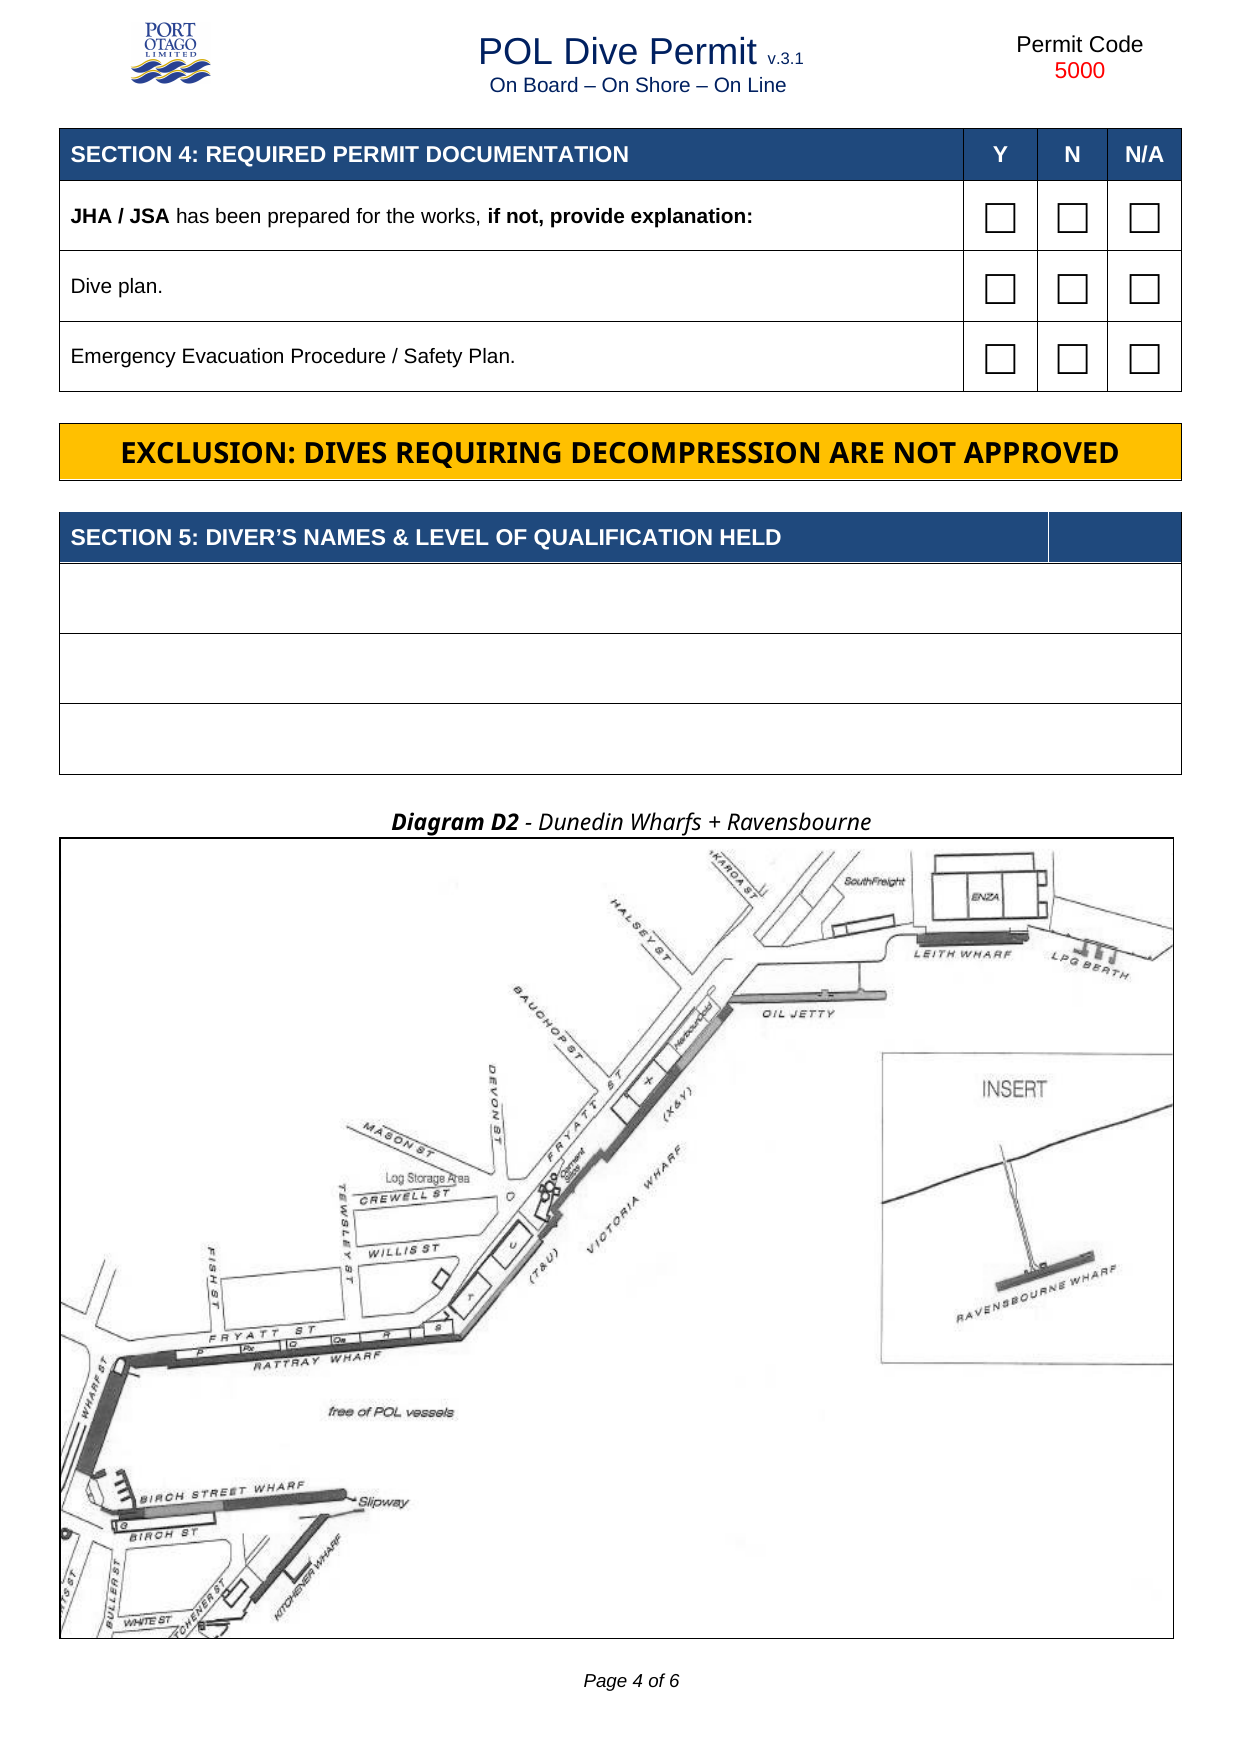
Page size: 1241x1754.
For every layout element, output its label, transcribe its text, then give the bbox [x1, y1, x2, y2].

table_cell □ [1108, 181, 1181, 250]
table_cell [60, 704, 1181, 774]
table_cell [60, 564, 1181, 633]
table_cell Dive plan. [60, 251, 963, 321]
table_cell □ [1038, 181, 1107, 250]
table_cell □ [1108, 322, 1181, 391]
table_header Y [964, 129, 1037, 180]
table_header [1049, 512, 1108, 562]
table_cell Emergency Evacuation Procedure / Safety Plan. [60, 322, 963, 391]
table_cell □ [1038, 322, 1107, 391]
table_cell JHA / JSA has been prepared for the works, if not, provide explanation: [60, 181, 963, 250]
table_cell □ [1108, 251, 1181, 321]
table_header SECTION 5: DIVer’s names & leVEl of qualification held [60, 512, 963, 562]
text Diagram D2 - Dunedin Wharfs + Ravensbourne [59, 806, 1203, 837]
table_header [1108, 512, 1181, 562]
table_cell [60, 634, 1181, 703]
table_header N/A [1108, 129, 1181, 180]
table_header [963, 512, 1048, 562]
table_header EXCLUSION: Dives requiring decompression are NOT APPROVED [60, 424, 1181, 479]
table_cell □ [964, 251, 1037, 321]
table_cell □ [964, 322, 1037, 391]
table_header SECTION 4: REQUIRED PERMIT DOCUMENTATION [60, 129, 963, 180]
table_cell □ [964, 181, 1037, 250]
table_cell □ [1038, 251, 1107, 321]
picture [130, 22, 211, 84]
table_header N [1038, 129, 1107, 180]
